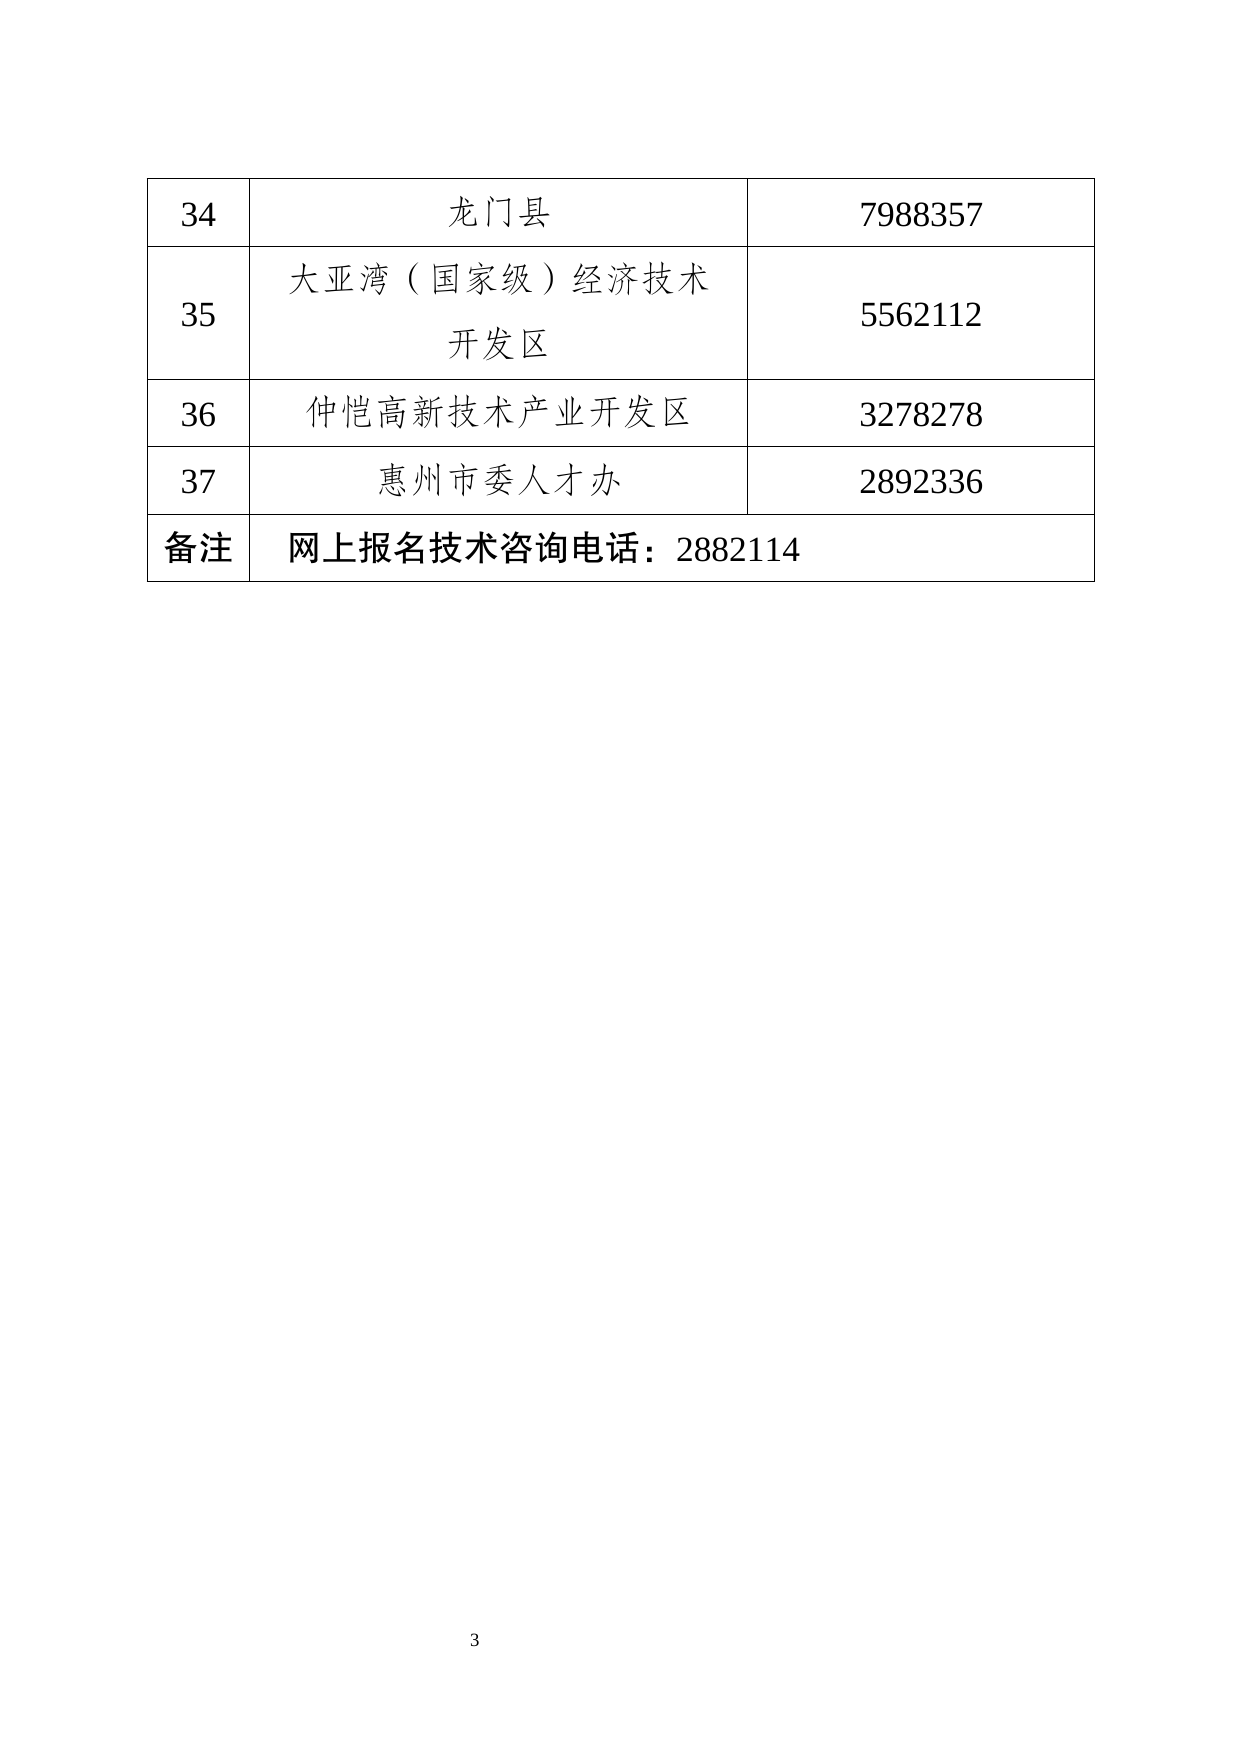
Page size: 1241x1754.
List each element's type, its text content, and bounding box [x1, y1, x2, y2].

table_cell 3278278 [748, 380, 1094, 446]
table_cell 37 [148, 447, 249, 514]
table_cell 网上报名技术咨询电话：2882114 [250, 515, 1094, 581]
table_cell 5562112 [748, 247, 1094, 378]
table_cell 仲恺高新技术产业开发区 [250, 380, 747, 446]
table_cell 惠州市委人才办 [250, 447, 747, 514]
table_cell 36 [148, 380, 249, 446]
table_cell 备注 [148, 515, 249, 581]
table_cell 2892336 [748, 447, 1094, 514]
table_cell 7988357 [748, 179, 1094, 246]
table_cell 龙门县 [250, 179, 747, 246]
table_cell 大亚湾（国家级）经济技术 开发区 [250, 247, 747, 378]
table_cell 34 [148, 179, 249, 246]
table_cell 35 [148, 247, 249, 378]
